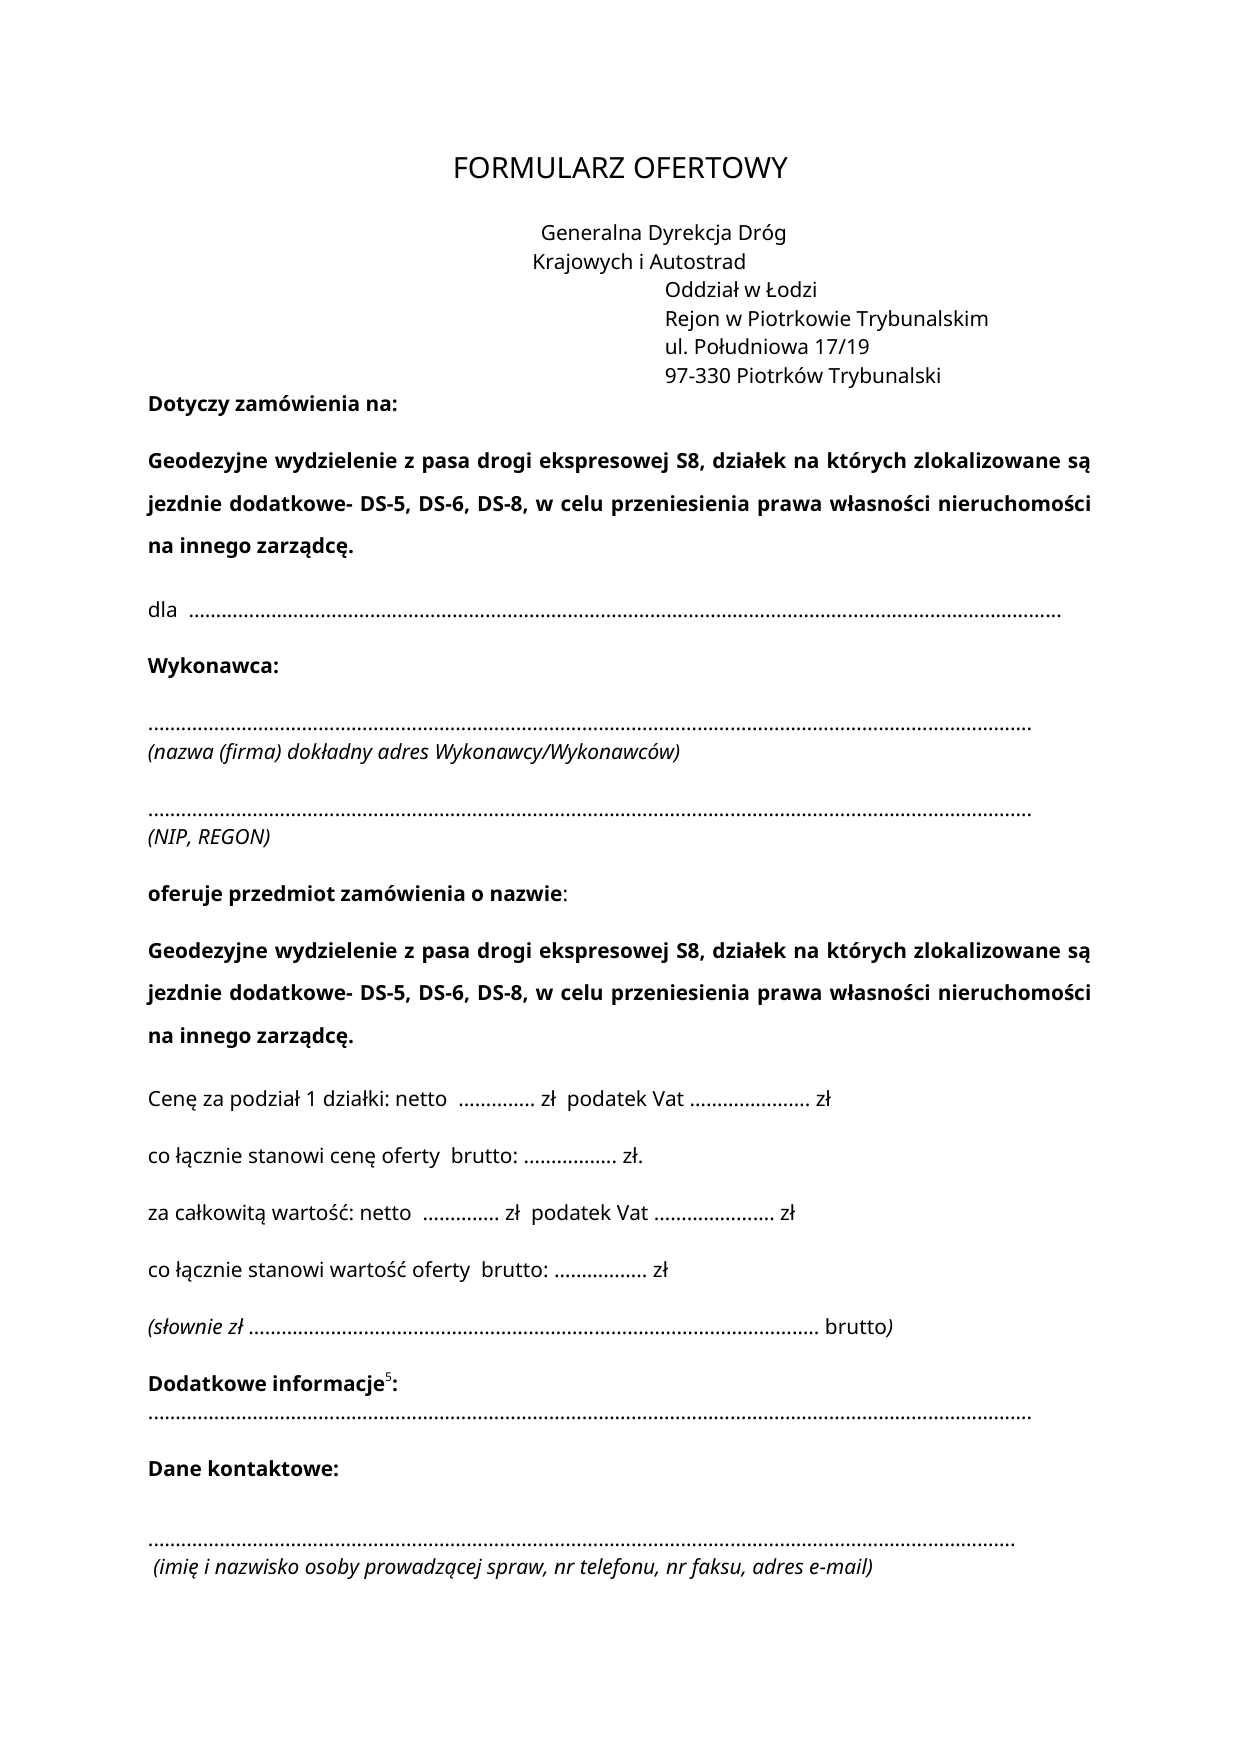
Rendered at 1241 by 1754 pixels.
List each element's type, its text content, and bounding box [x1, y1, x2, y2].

text za całkowitą wartość: netto ………….. zł podatek Vat …………………. zł [148, 1198, 1093, 1227]
text Wykonawca: [148, 652, 1093, 680]
text .……………………………………………………………………………………………………………………………………………. [148, 1397, 1093, 1426]
text 97-330 Piotrków Trybunalski [616, 361, 1093, 389]
text .……………………………………………………………………………………………………………………………………………. [148, 794, 1093, 822]
text .……………………………………………………………………………………………………………………………………………. [148, 708, 1093, 737]
text FORMULARZ OFERTOWY [148, 148, 1093, 187]
text Geodezyjne wydzielenie z pasa drogi ekspresowej S8, działek na których zlokalizowane są jezdnie dodatkowe- DS-5, DS-6, DS-8, w celu przeniesienia prawa własności nieruchomości na innego zarządcę. [148, 446, 1093, 560]
text Cenę za podział 1 działki: netto ………….. zł podatek Vat …………………. zł [148, 1084, 1093, 1113]
text Oddział w Łodzi [616, 275, 1093, 304]
text ul. Południowa 17/19 [616, 332, 1093, 361]
text oferuje przedmiot zamówienia o nazwie: [148, 879, 1093, 907]
text .…………………………………………………………………………………………………………………………………………. [148, 1524, 1093, 1552]
text (słownie zł ………………………………………………………………………………………….. brutto) [148, 1312, 1093, 1341]
text (imię i nazwisko osoby prowadzącej spraw, nr telefonu, nr faksu, adres e-mail) [148, 1552, 1093, 1581]
text (nazwa (firma) dokładny adres Wykonawcy/Wykonawców) [148, 737, 1093, 765]
text Dane kontaktowe: [148, 1454, 1093, 1483]
text Geodezyjne wydzielenie z pasa drogi ekspresowej S8, działek na których zlokalizowane są jezdnie dodatkowe- DS-5, DS-6, DS-8, w celu przeniesienia prawa własności nieruchomości na innego zarządcę. [148, 936, 1093, 1049]
text Generalna Dyrekcja Dróg Krajowych i Autostrad [148, 218, 1093, 275]
text Dodatkowe informacje5: [148, 1369, 1093, 1397]
text dla …………………………………………………………………………………………………………………………………………… [148, 595, 1093, 623]
text Rejon w Piotrkowie Trybunalskim [616, 304, 1093, 332]
text co łącznie stanowi cenę oferty brutto: …………….. zł. [148, 1141, 1093, 1170]
text (NIP, REGON) [148, 822, 1093, 851]
text co łącznie stanowi wartość oferty brutto: …………….. zł [148, 1255, 1093, 1284]
text Dotyczy zamówienia na: [148, 389, 1093, 418]
